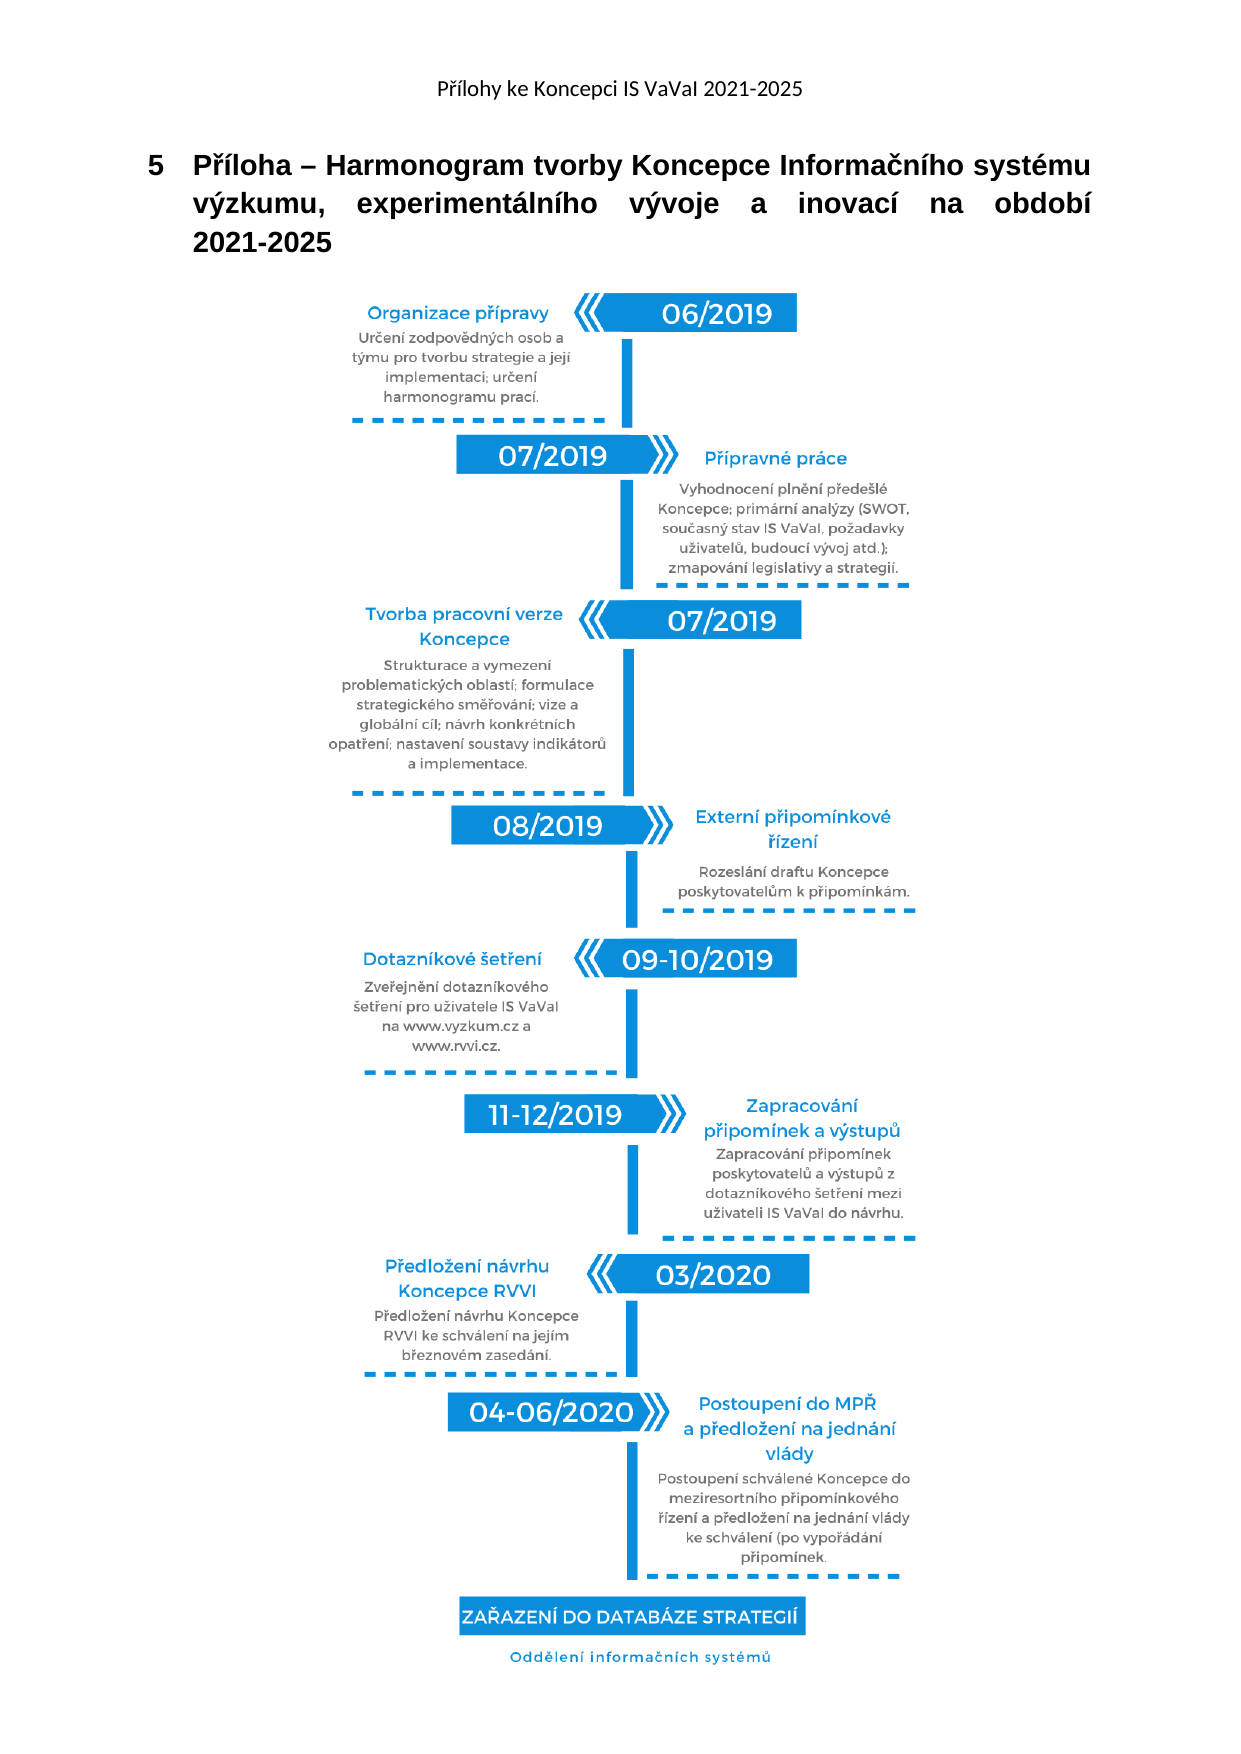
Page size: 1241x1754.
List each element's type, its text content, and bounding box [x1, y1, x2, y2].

subtitle Příloha – Harmonogram tvorby Koncepce Informačního systému výzkumu, experimentálního vývoje a inovací na období 2021-2025 [148, 148, 1092, 258]
picture [316, 278, 922, 1676]
